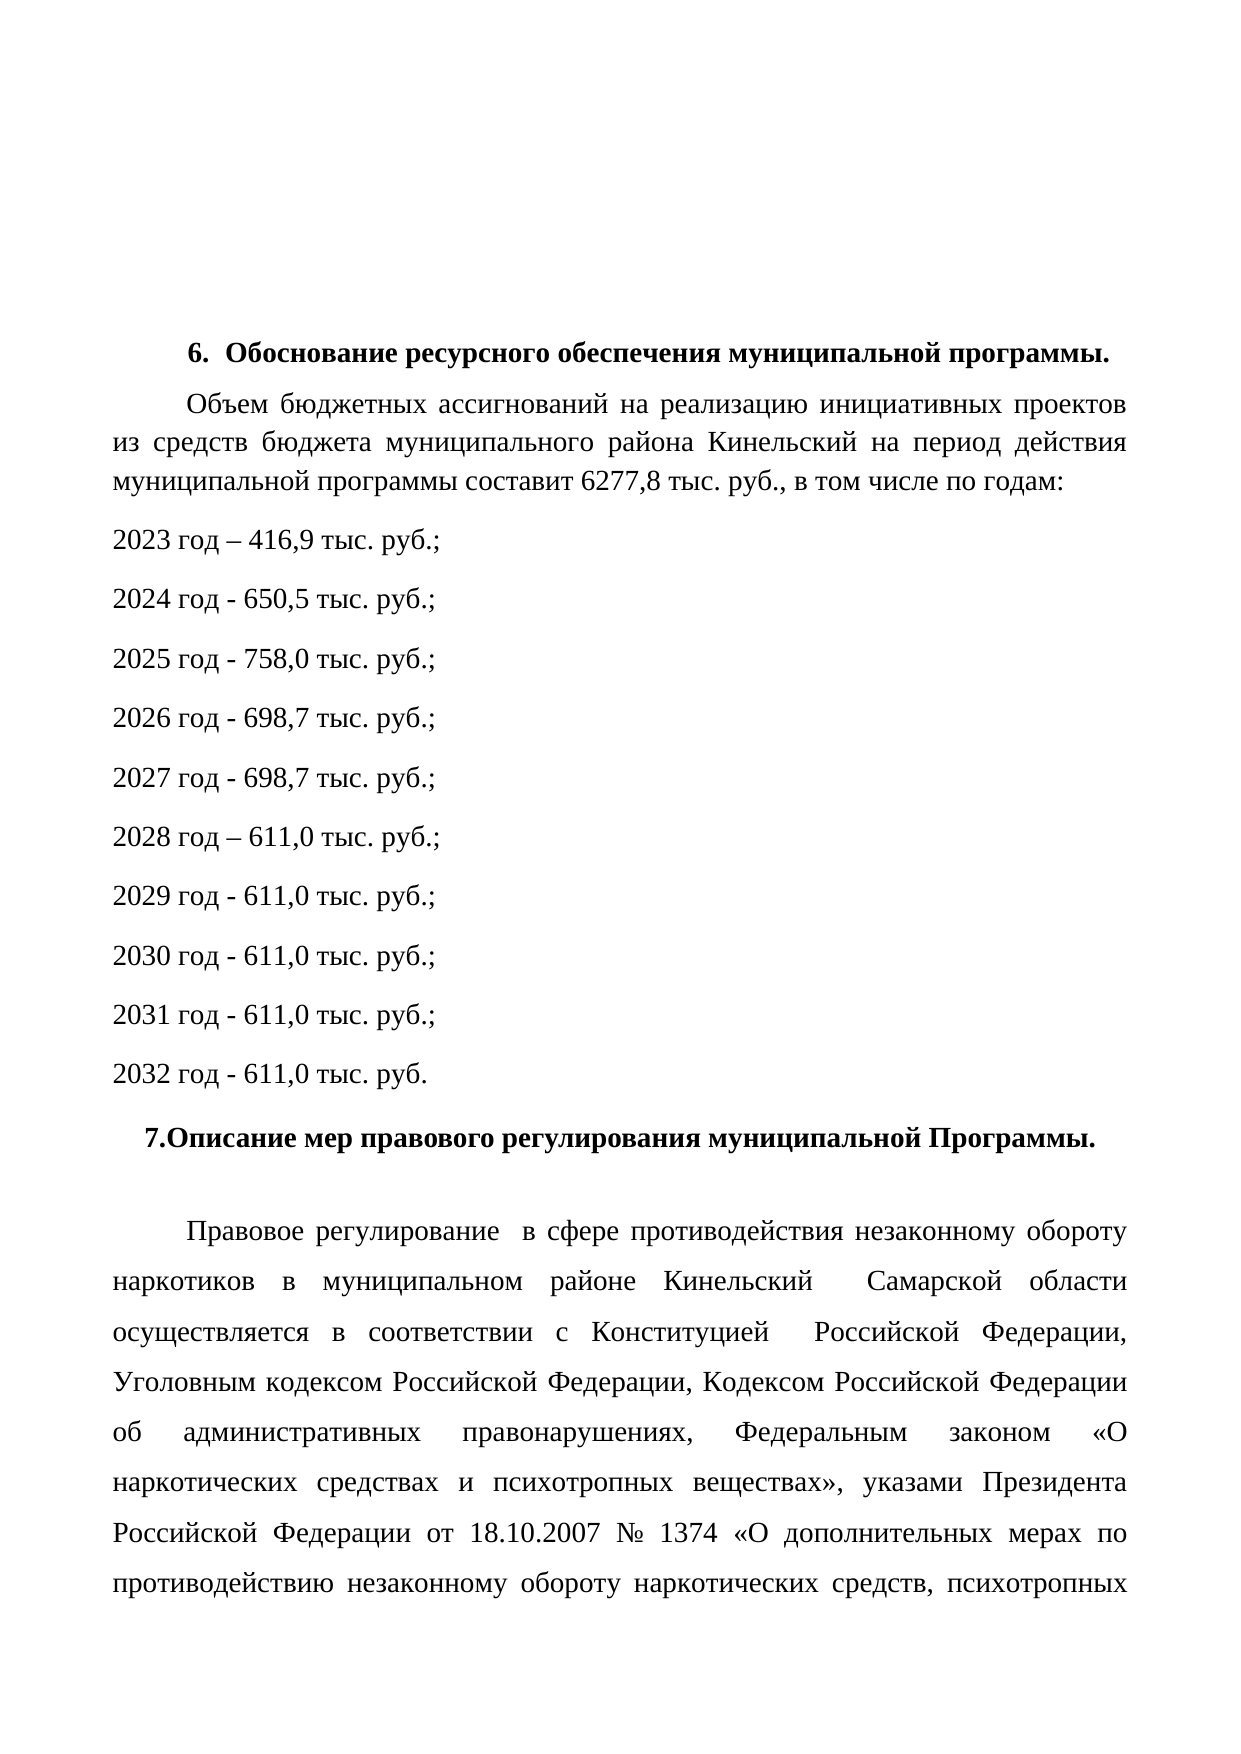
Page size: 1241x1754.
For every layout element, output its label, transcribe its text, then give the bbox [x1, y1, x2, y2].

text 2026 год - 698,7 тыс. руб.; [112, 700, 1128, 734]
text 2023 год – 416,9 тыс. руб.; [112, 522, 1128, 556]
text 2032 год - 611,0 тыс. руб. [112, 1057, 1128, 1090]
subtitle 7.Описание мер правового регулирования муниципальной Программы. [112, 1120, 1128, 1154]
text Объем бюджетных ассигнований на реализацию инициативных проектов из средств бюджета муниципального района Кинельский на период действия муниципальной программы составит 6277,8 тыс. руб., в том числе по годам: [112, 386, 1128, 496]
text 2028 год – 611,0 тыс. руб.; [112, 819, 1128, 853]
text 2029 год - 611,0 тыс. руб.; [112, 878, 1128, 912]
text 2027 год - 698,7 тыс. руб.; [112, 760, 1128, 793]
text 2030 год - 611,0 тыс. руб.; [112, 938, 1128, 971]
text 2025 год - 758,0 тыс. руб.; [112, 641, 1128, 674]
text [112, 1213, 1128, 1599]
text 2024 год - 650,5 тыс. руб.; [112, 582, 1128, 615]
list Обоснование ресурсного обеспечения муниципальной программы. [187, 336, 1128, 369]
text 2031 год - 611,0 тыс. руб.; [112, 997, 1128, 1031]
